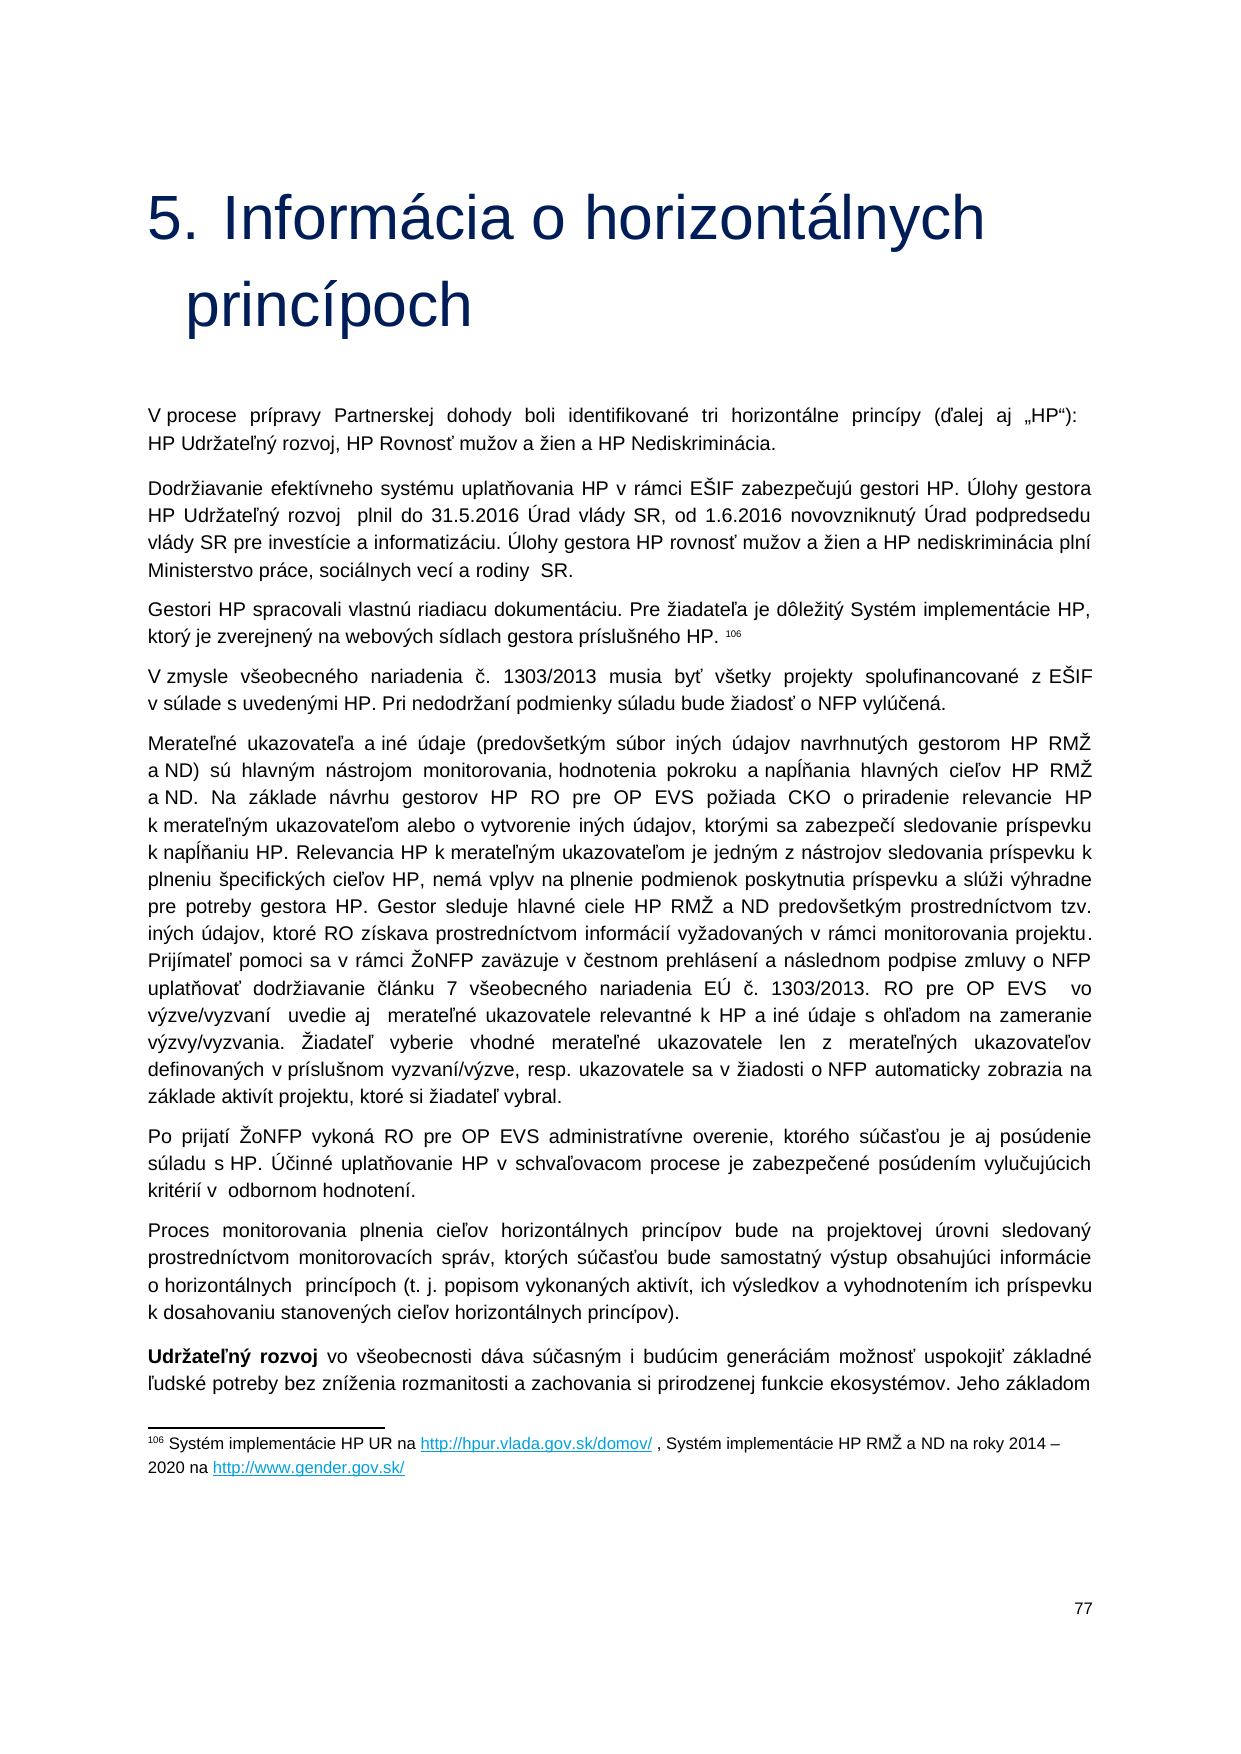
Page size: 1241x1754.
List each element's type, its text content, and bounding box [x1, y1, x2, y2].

text Proces monitorovania plnenia cieľov horizontálnych princípov bude na projektovej úrovni sledovaný prostredníctvom monitorovacích správ, ktorých súčasťou bude samostatný výstup obsahujúci informácie o horizontálnych princípoch (t. j. popisom vykonaných aktivít, ich výsledkov a vyhodnotením ich príspevku k dosahovaniu stanovených cieľov horizontálnych princípov). [148, 1219, 1092, 1323]
text Dodržiavanie efektívneho systému uplatňovania HP v rámci EŠIF zabezpečujú gestori HP. Úlohy gestora HP Udržateľný rozvoj plnil do 31.5.2016 Úrad vlády SR, od 1.6.2016 novovzniknutý Úrad podpredsedu vlády SR pre investície a informatizáciu. Úlohy gestora HP rovnosť mužov a žien a HP nediskriminácia plní Ministerstvo práce, sociálnych vecí a rodiny SR. [148, 477, 1092, 581]
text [148, 1344, 1092, 1394]
text Merateľné ukazovateľa a iné údaje (predovšetkým súbor iných údajov navrhnutých gestorom HP RMŽ a ND) sú hlavným nástrojom monitorovania, hodnotenia pokroku a napĺňania hlavných cieľov HP RMŽ a ND. Na základe návrhu gestorov HP RO pre OP EVS požiada CKO o priradenie relevancie HP k merateľným ukazovateľom alebo o vytvorenie iných údajov, ktorými sa zabezpečí sledovanie príspevku k napĺňaniu HP. Relevancia HP k merateľným ukazovateľom je jedným z nástrojov sledovania príspevku k plneniu špecifických cieľov HP, nemá vplyv na plnenie podmienok poskytnutia príspevku a slúži výhradne pre potreby gestora HP. Gestor sleduje hlavné ciele HP RMŽ a ND predovšetkým prostredníctvom tzv. iných údajov, ktoré RO získava prostredníctvom informácií vyžadovaných v rámci monitorovania projektu. Prijímateľ pomoci sa v rámci ŽoNFP zaväzuje v čestnom prehlásení a následnom podpise zmluvy o NFP uplatňovať dodržiavanie článku 7 všeobecného nariadenia EÚ č. 1303/2013. RO pre OP EVS vo výzve/vyzvaní uvedie aj merateľné ukazovatele relevantné k HP a iné údaje s ohľadom na zameranie výzvy/vyzvania. Žiadateľ vyberie vhodné merateľné ukazovatele len z merateľných ukazovateľov definovaných v príslušnom vyzvaní/výzve, resp. ukazovatele sa v žiadosti o NFP automaticky zobrazia na základe aktivít projektu, ktoré si žiadateľ vybral. [148, 732, 1092, 1108]
text V zmysle všeobecného nariadenia č. 1303/2013 musia byť všetky projekty spolufinancované z EŠIF v súlade s uvedenými HP. Pri nedodržaní podmienky súladu bude žiadosť o NFP vylúčená. [148, 665, 1092, 715]
text Gestori HP spracovali vlastnú riadiacu dokumentáciu. Pre žiadateľa je dôležitý Systém implementácie HP, ktorý je zverejnený na webových sídlach gestora príslušného HP. [148, 598, 1092, 648]
text V procese prípravy Partnerskej dohody boli identifikované tri horizontálne princípy (ďalej aj „HP“): HP Udržateľný rozvoj, HP Rovnosť mužov a žien a HP Nediskriminácia. [148, 403, 1092, 454]
text Po prijatí ŽoNFP vykoná RO pre OP EVS administratívne overenie, ktorého súčasťou je aj posúdenie súladu s HP. Účinné uplatňovanie HP v schvaľovacom procese je zabezpečené posúdením vylučujúcich kritérií v odbornom hodnotení. [148, 1125, 1092, 1202]
subtitle Informácia o horizontálnych princípoch [148, 181, 1092, 339]
